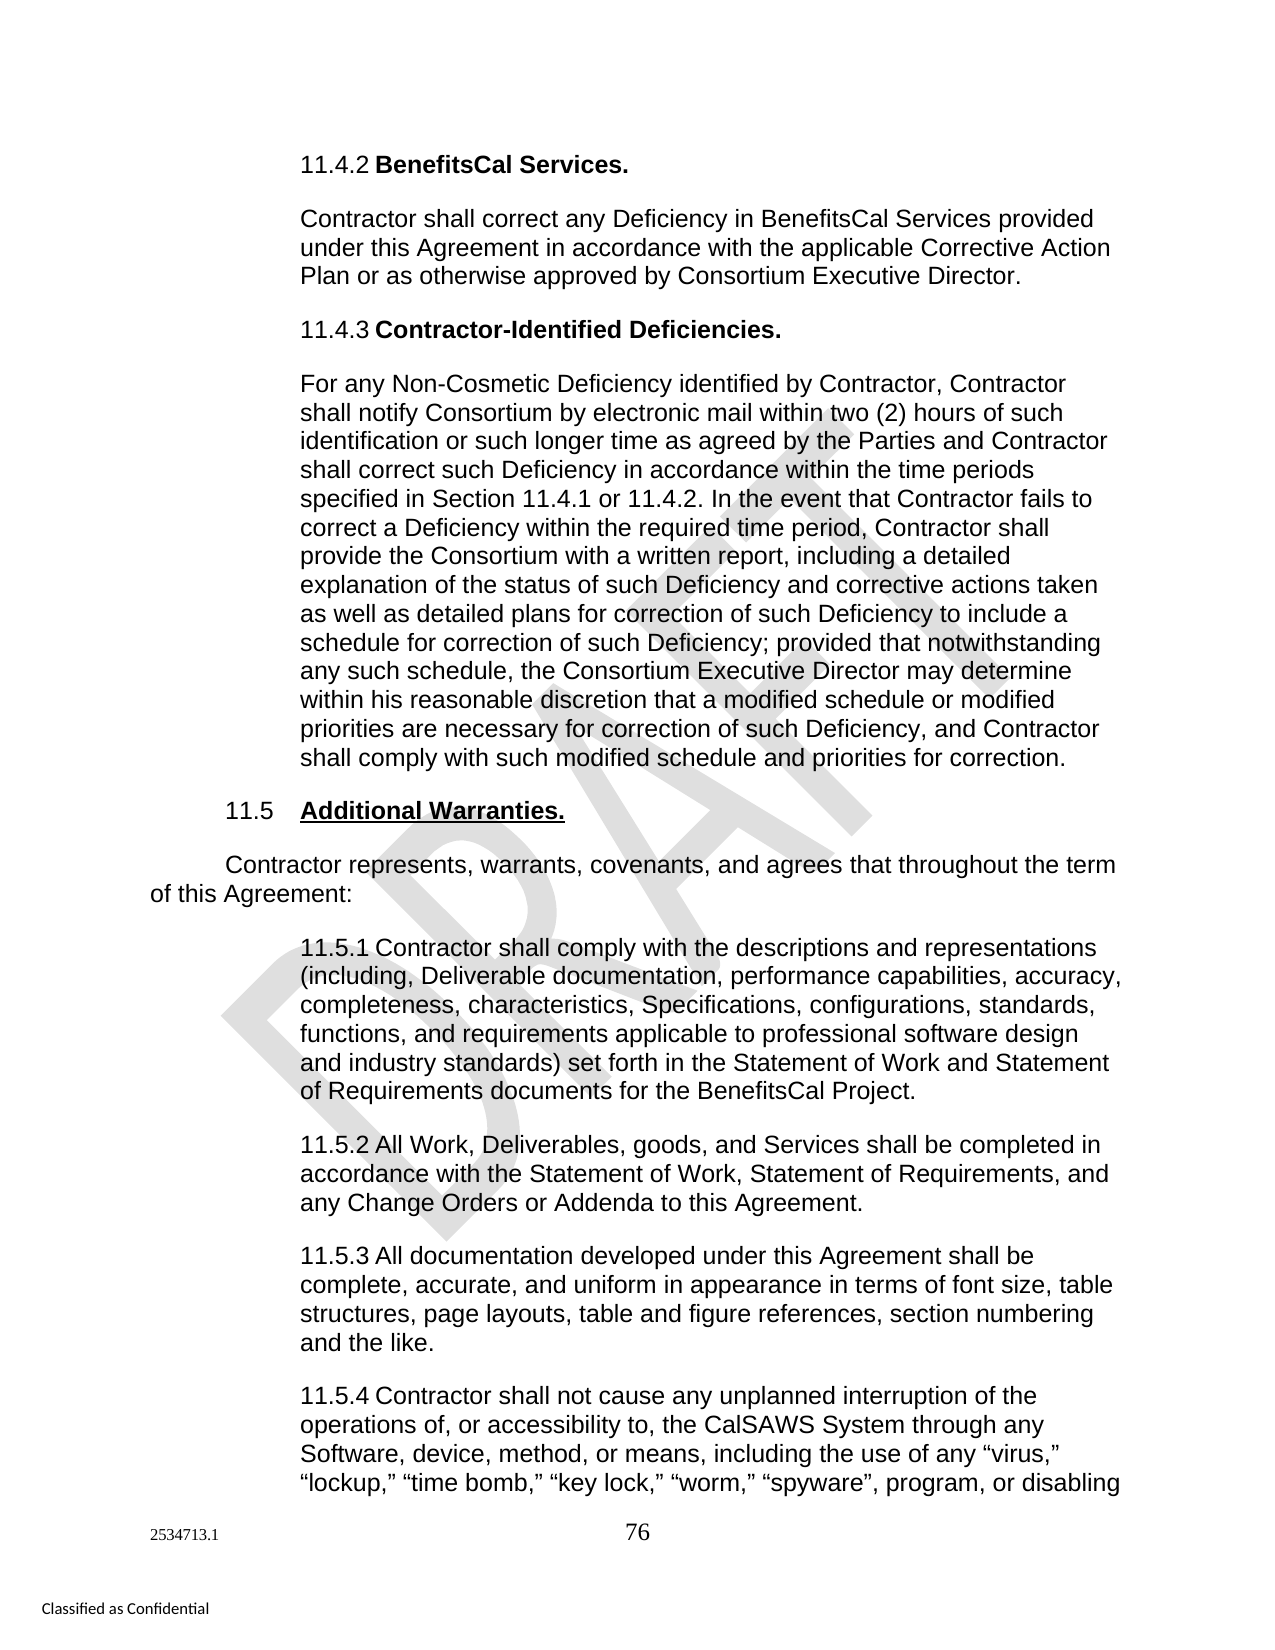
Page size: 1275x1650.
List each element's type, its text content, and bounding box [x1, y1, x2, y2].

text Additional Warranties. [225, 796, 1125, 825]
text All Work, Deliverables, goods, and Services shall be completed in accordance with the Statement of Work, Statement of Requirements, and any Change Orders or Addenda to this Agreement. [300, 1130, 1125, 1216]
text BenefitsCal Services. [300, 150, 1125, 179]
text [300, 1381, 1125, 1496]
text For any Non-Cosmetic Deficiency identified by Contractor, Contractor shall notify Consortium by electronic mail within two (2) hours of such identification or such longer time as agreed by the Parties and Contractor shall correct such Deficiency in accordance within the time periods specified in Section 11.4.1 or 11.4.2. In the event that Contractor fails to correct a Deficiency within the required time period, Contractor shall provide the Consortium with a written report, including a detailed explanation of the status of such Deficiency and corrective actions taken as well as detailed plans for correction of such Deficiency to include a schedule for correction of such Deficiency; provided that notwithstanding any such schedule, the Consortium Executive Director may determine within his reasonable discretion that a modified schedule or modified priorities are necessary for correction of such Deficiency, and Contractor shall comply with such modified schedule and priorities for correction. [300, 369, 1125, 771]
text Contractor shall correct any Deficiency in BenefitsCal Services provided under this Agreement in accordance with the applicable Corrective Action Plan or as otherwise approved by Consortium Executive Director. [300, 204, 1125, 290]
text All documentation developed under this Agreement shall be complete, accurate, and uniform in appearance in terms of font size, table structures, page layouts, table and figure references, section numbering and the like. [300, 1241, 1125, 1356]
text Contractor-Identified Deficiencies. [300, 315, 1125, 344]
text Contractor shall comply with the descriptions and representations (including, Deliverable documentation, performance capabilities, accuracy, completeness, characteristics, Specifications, configurations, standards, functions, and requirements applicable to professional software design and industry standards) set forth in the Statement of Work and Statement of Requirements documents for the BenefitsCal Project. [300, 932, 1125, 1105]
text Contractor represents, warrants, covenants, and agrees that throughout the term of this Agreement: [150, 850, 1125, 907]
